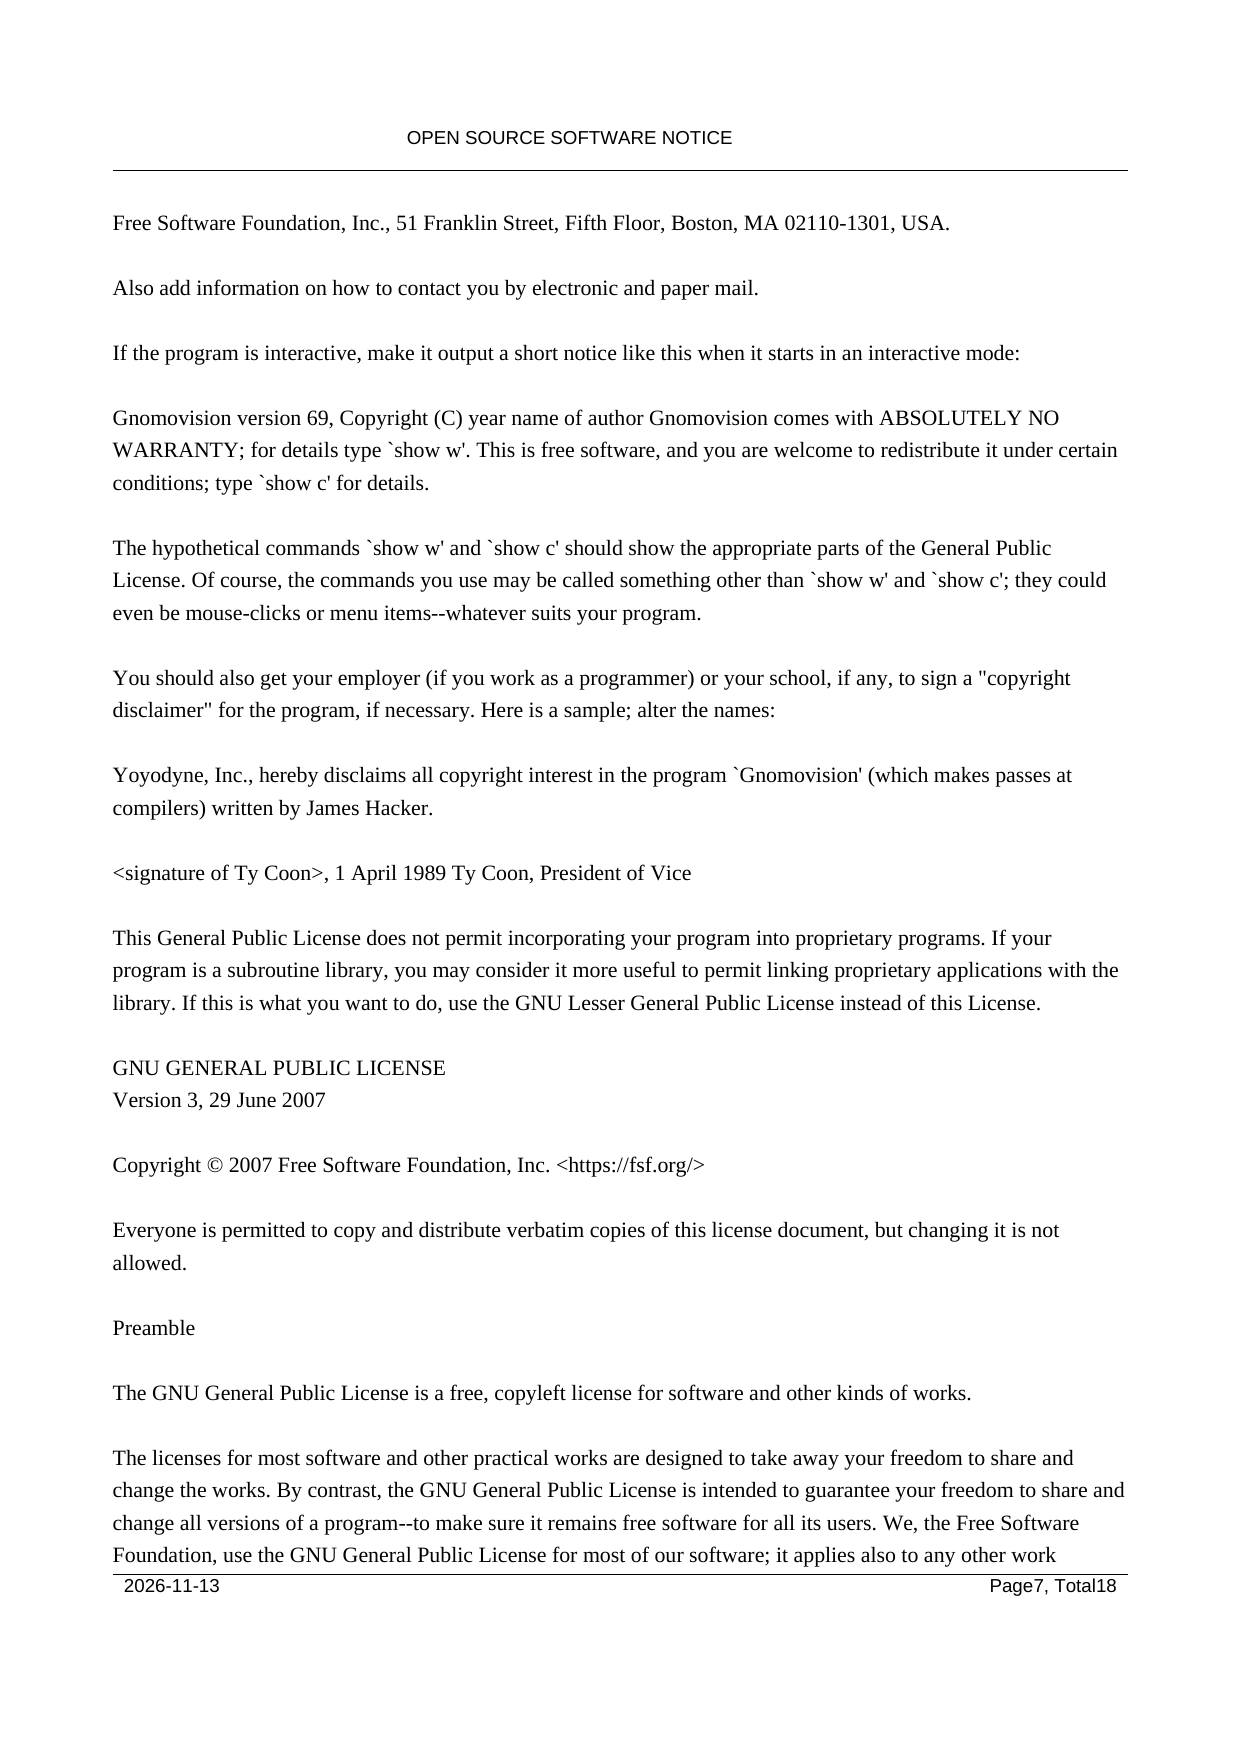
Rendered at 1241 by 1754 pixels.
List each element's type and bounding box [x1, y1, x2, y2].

text [112, 206, 1128, 1571]
